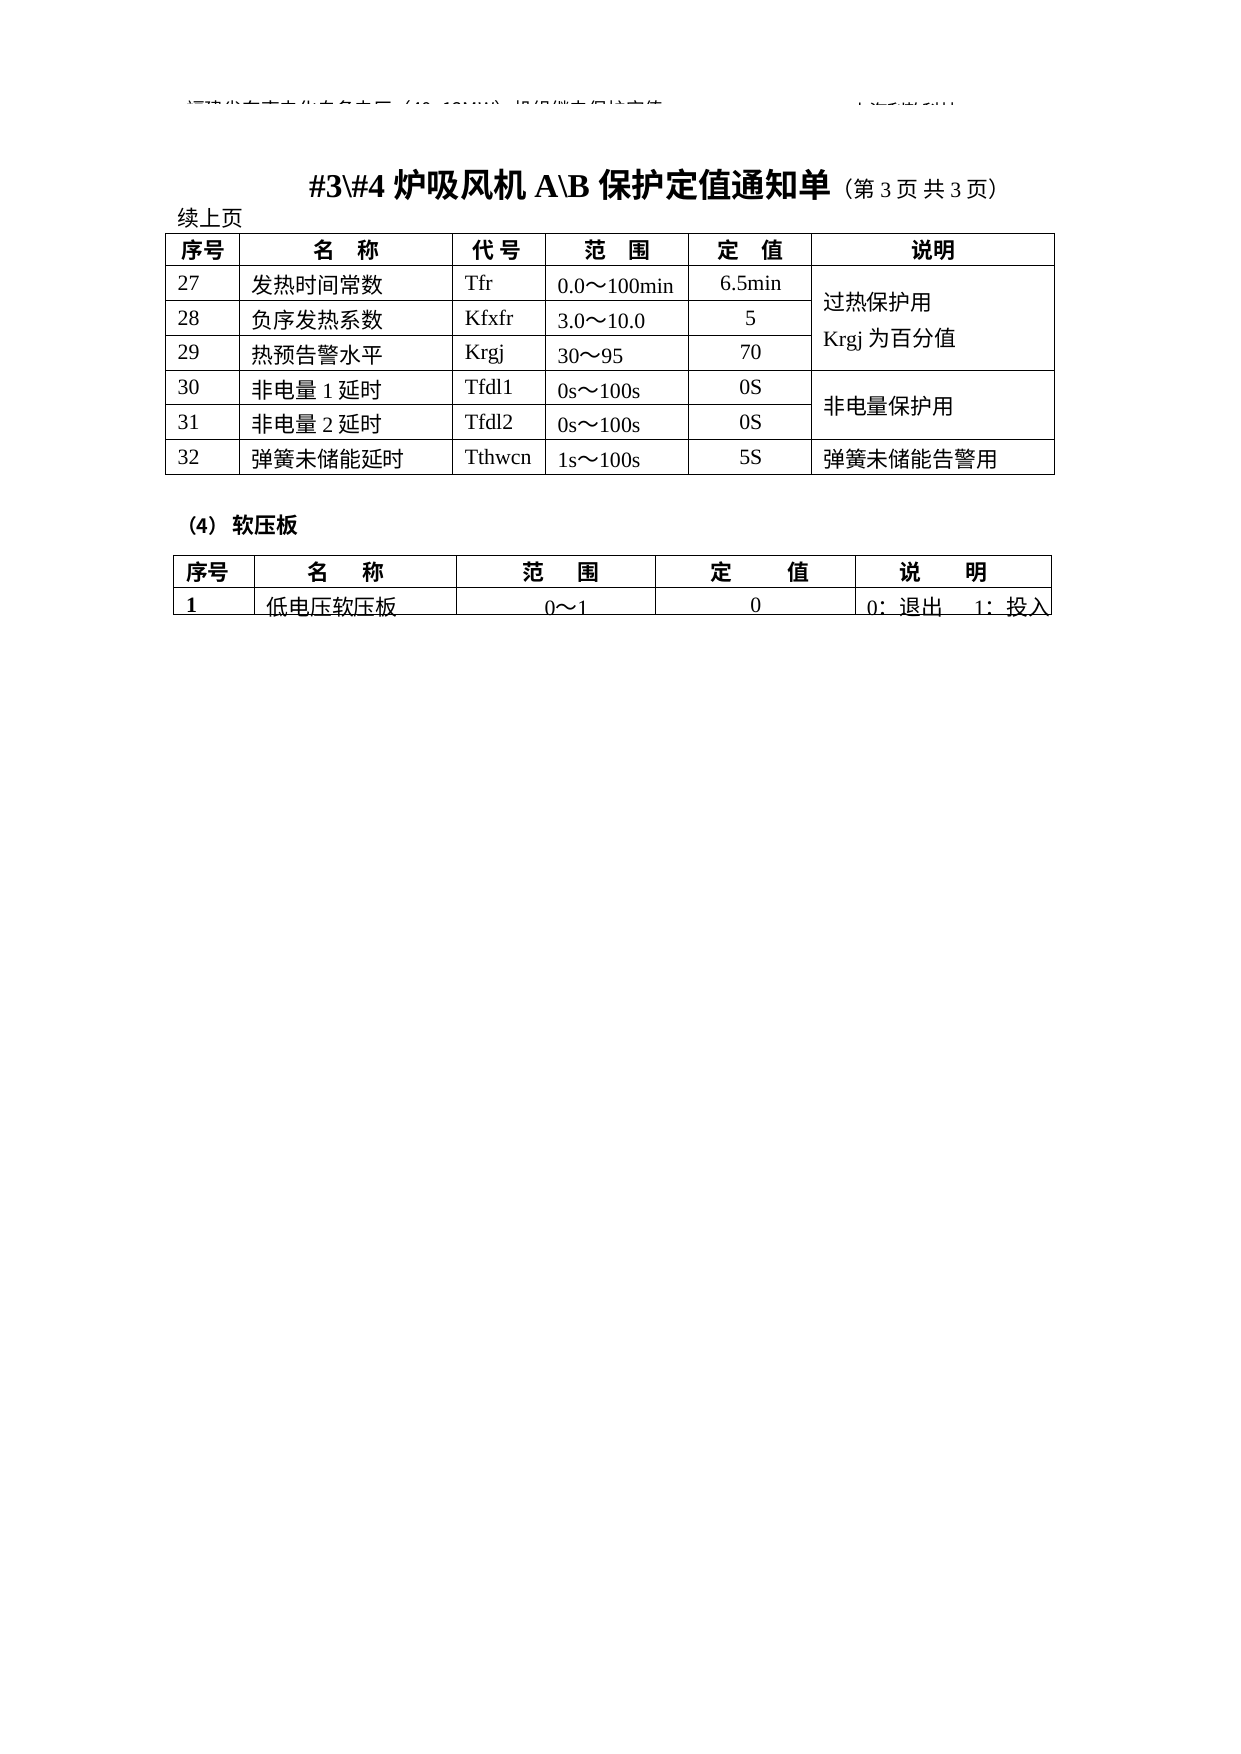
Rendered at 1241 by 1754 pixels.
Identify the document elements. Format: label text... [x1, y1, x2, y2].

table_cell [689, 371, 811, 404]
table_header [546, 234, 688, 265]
text 续上页 [177, 201, 247, 233]
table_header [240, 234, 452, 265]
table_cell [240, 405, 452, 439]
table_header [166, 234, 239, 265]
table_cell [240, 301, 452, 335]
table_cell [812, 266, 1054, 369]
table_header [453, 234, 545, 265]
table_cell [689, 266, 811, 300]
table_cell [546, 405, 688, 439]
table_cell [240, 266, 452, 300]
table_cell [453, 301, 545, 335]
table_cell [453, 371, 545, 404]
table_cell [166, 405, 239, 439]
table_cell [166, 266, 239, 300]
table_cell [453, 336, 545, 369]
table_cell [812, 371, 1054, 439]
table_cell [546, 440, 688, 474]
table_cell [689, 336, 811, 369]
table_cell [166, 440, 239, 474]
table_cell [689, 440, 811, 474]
text #3\#4 炉吸风机 A\B 保护定值通知单（第 3 页 共 3 页） [309, 151, 1088, 208]
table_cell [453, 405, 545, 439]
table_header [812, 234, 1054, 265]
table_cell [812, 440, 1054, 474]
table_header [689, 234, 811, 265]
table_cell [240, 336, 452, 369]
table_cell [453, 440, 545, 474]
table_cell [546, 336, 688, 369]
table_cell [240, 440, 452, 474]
list 软压板 [177, 508, 1088, 540]
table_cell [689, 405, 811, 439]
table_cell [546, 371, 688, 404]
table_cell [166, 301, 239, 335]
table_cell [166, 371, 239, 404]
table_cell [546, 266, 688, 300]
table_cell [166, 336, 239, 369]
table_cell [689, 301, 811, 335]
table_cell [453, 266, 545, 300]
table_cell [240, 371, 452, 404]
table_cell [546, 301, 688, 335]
